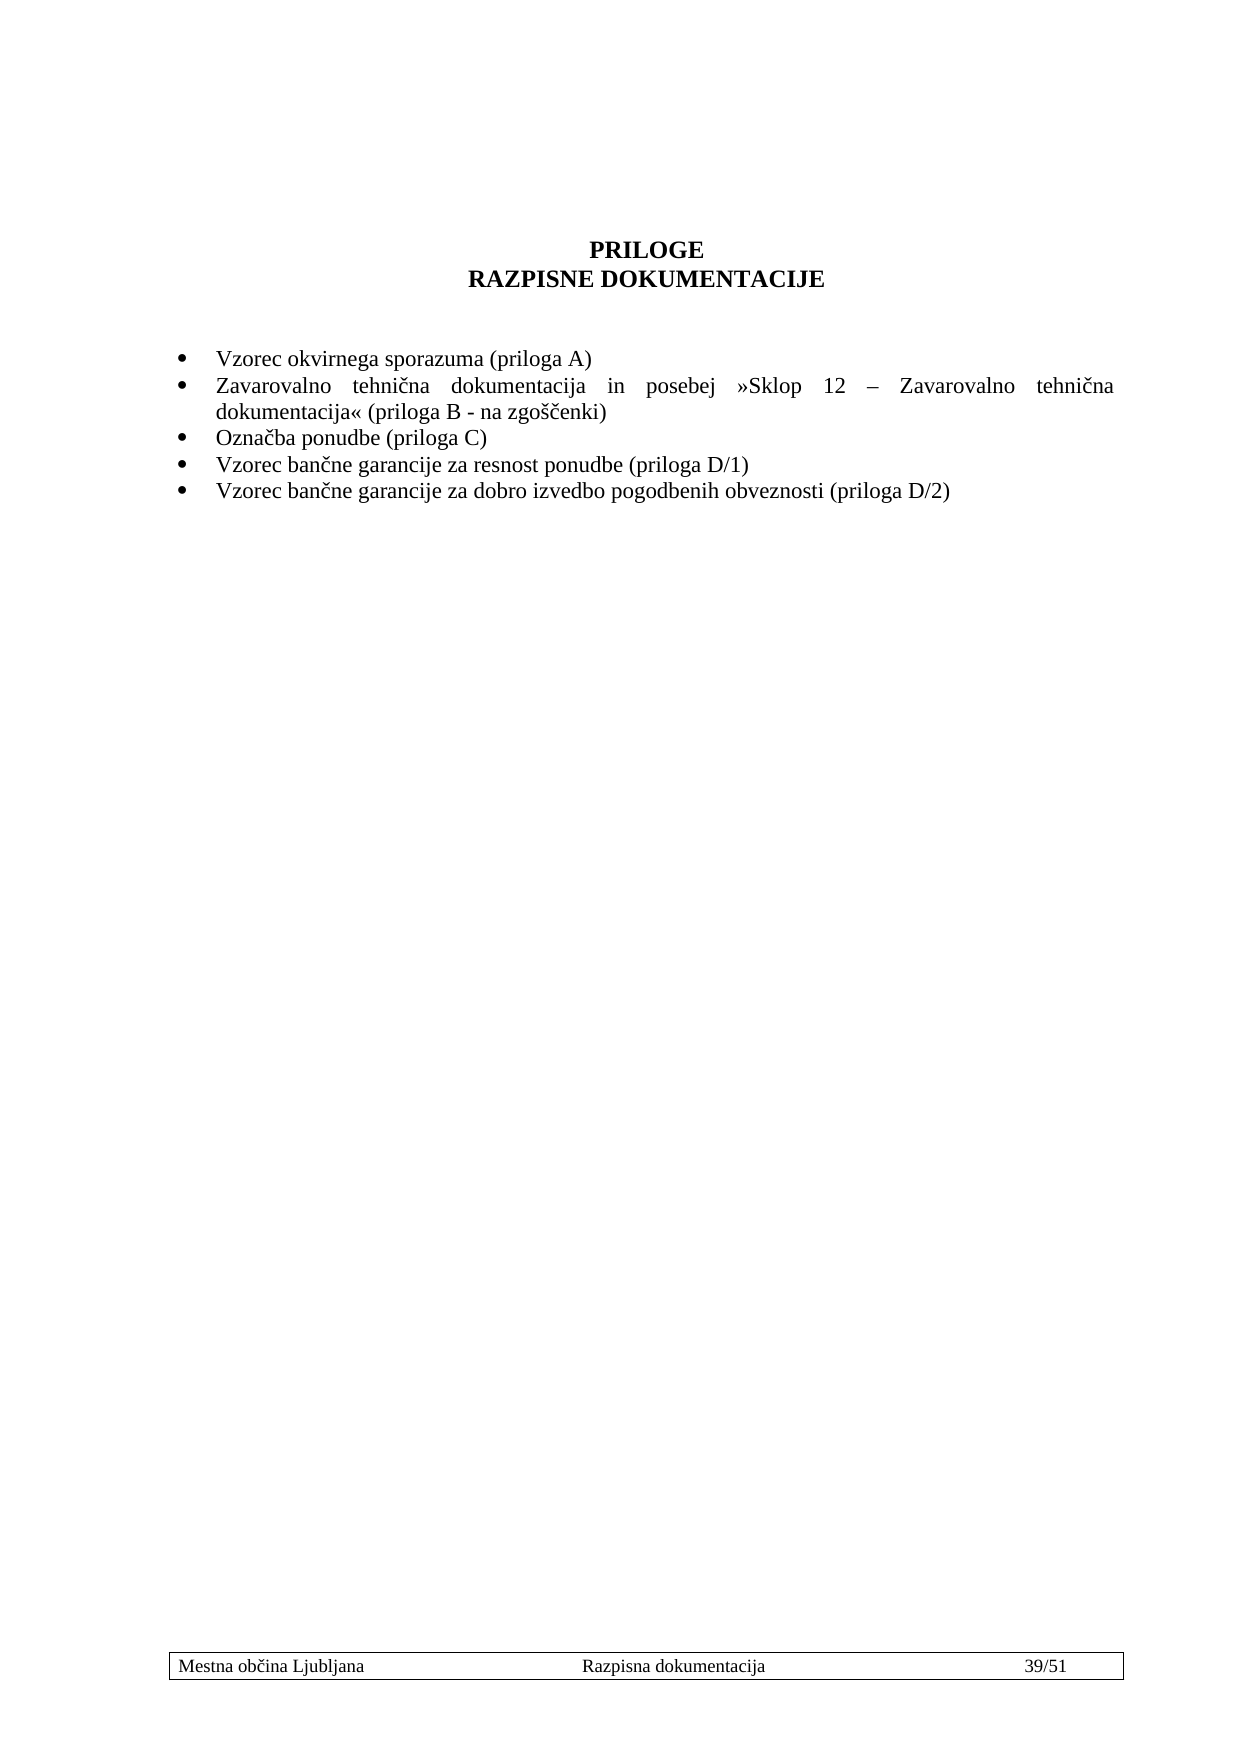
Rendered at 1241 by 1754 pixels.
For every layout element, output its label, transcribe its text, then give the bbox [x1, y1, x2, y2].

list Vzorec bančne garancije za resnost ponudbe (priloga D/1) [178, 451, 1115, 477]
text PRILOGE [178, 235, 1115, 264]
list Vzorec okvirnega sporazuma (priloga A) [178, 345, 1115, 372]
list Označba ponudbe (priloga C) [178, 424, 1115, 451]
list Vzorec bančne garancije za dobro izvedbo pogodbenih obveznosti (priloga D/2) [178, 477, 1115, 503]
list Zavarovalno tehnična dokumentacija in posebej »Sklop 12 – Zavarovalno tehnična dokumentacija« (priloga B - na zgoščenki) [178, 372, 1115, 424]
text RAZPISNE DOKUMENTACIJE [178, 264, 1115, 293]
